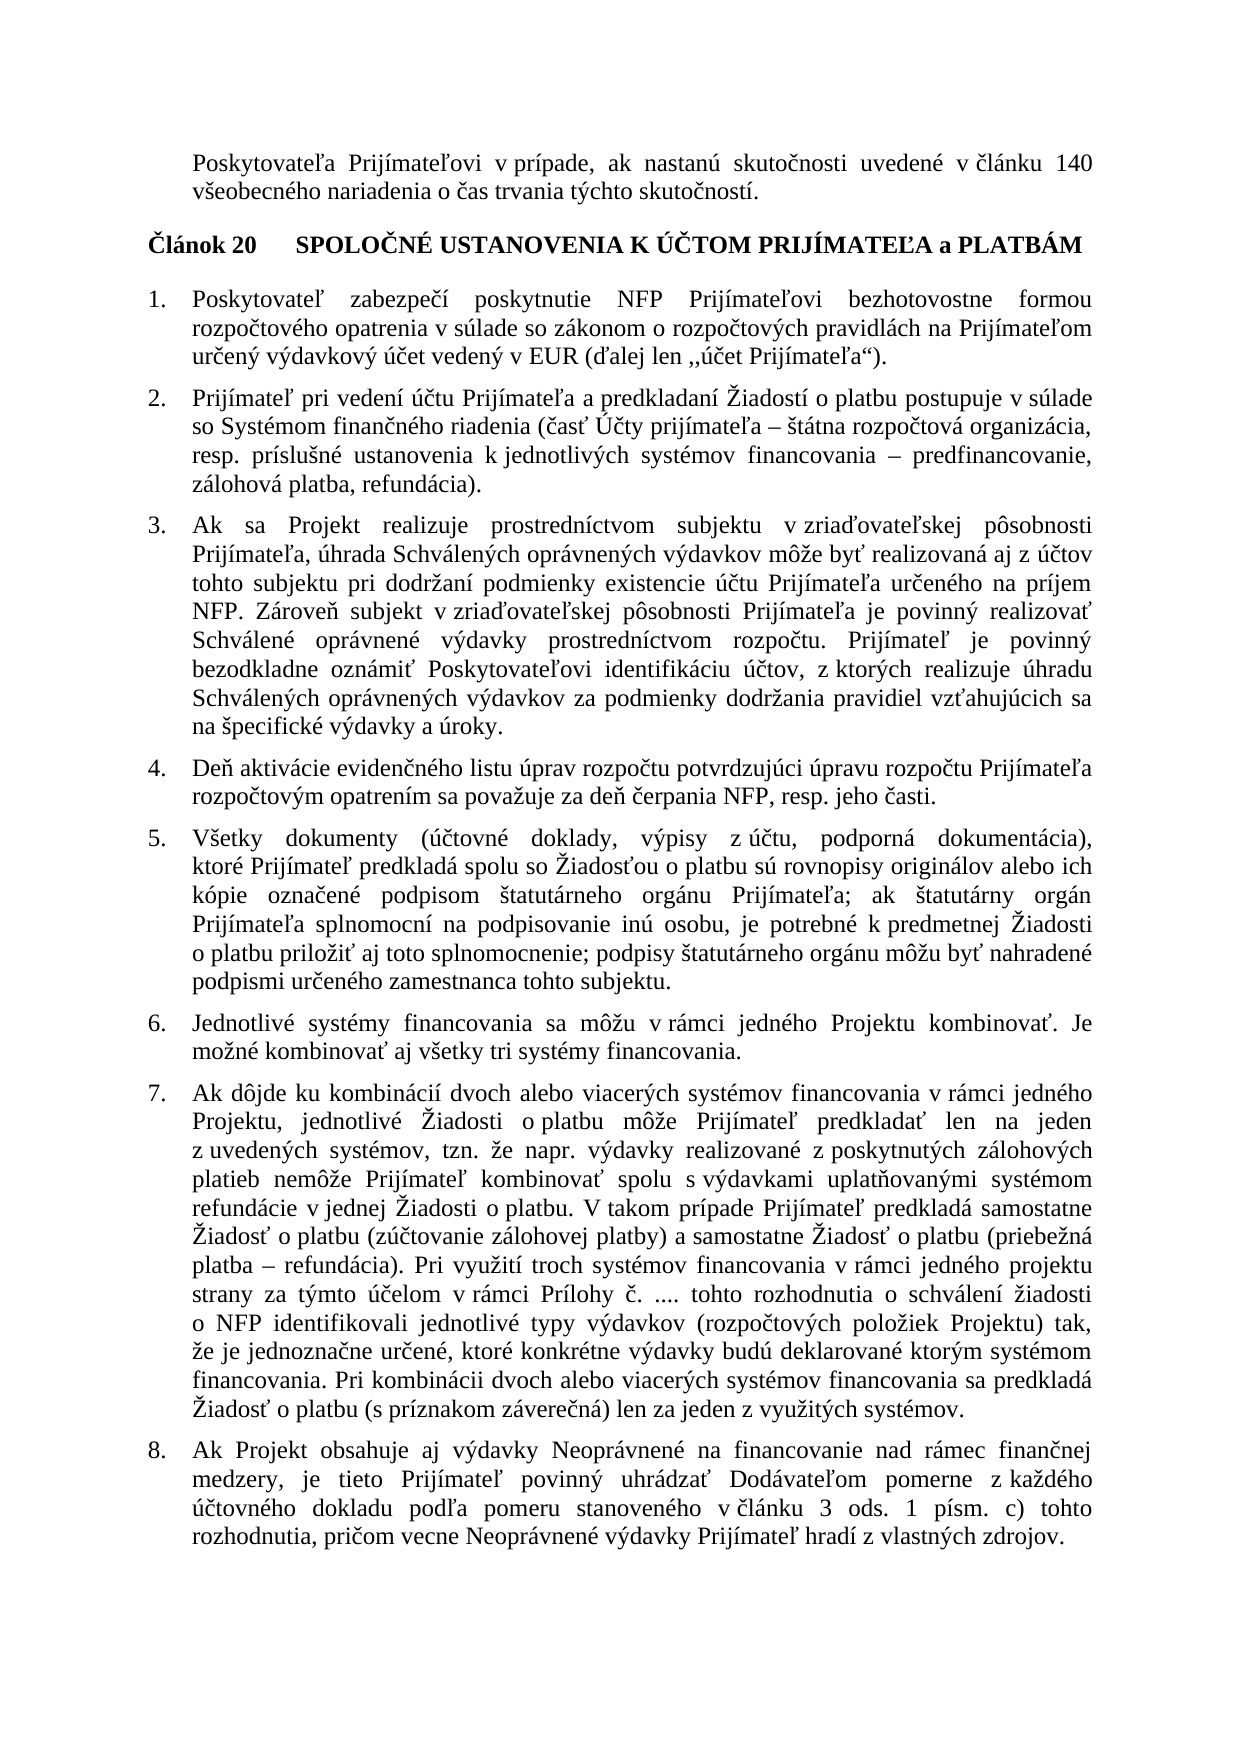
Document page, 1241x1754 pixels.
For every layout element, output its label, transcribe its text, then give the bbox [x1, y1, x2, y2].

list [148, 148, 1093, 205]
list Ak Projekt obsahuje aj výdavky Neoprávnené na financovanie nad rámec finančnej medzery, je tieto Prijímateľ povinný uhrádzať Dodávateľom pomerne z každého účtovného dokladu podľa pomeru stanoveného v článku 3 ods. 1 písm. c) tohto rozhodnutia, pričom vecne Neoprávnené výdavky Prijímateľ hradí z vlastných zdrojov. [148, 1435, 1093, 1550]
list Ak dôjde ku kombinácií dvoch alebo viacerých systémov financovania v rámci jedného Projektu, jednotlivé Žiadosti o platbu môže Prijímateľ predkladať len na jeden z uvedených systémov, tzn. že napr. výdavky realizované z poskytnutých zálohových platieb nemôže Prijímateľ kombinovať spolu s výdavkami uplatňovanými systémom refundácie v jednej Žiadosti o platbu. V takom prípade Prijímateľ predkladá samostatne Žiadosť o platbu (zúčtovanie zálohovej platby) a samostatne Žiadosť o platbu (priebežná platba – refundácia). Pri využití troch systémov financovania v rámci jedného projektu strany za týmto účelom v rámci Prílohy č. .... tohto rozhodnutia o schválení žiadosti o NFP identifikovali jednotlivé typy výdavkov (rozpočtových položiek Projektu) tak, že je jednoznačne určené, ktoré konkrétne výdavky budú deklarované ktorým systémom financovania. Pri kombinácii dvoch alebo viacerých systémov financovania sa predkladá Žiadosť o platbu (s príznakom záverečná) len za jeden z využitých systémov. [148, 1078, 1093, 1423]
list Ak sa Projekt realizuje prostredníctvom subjektu v zriaďovateľskej pôsobnosti Prijímateľa, úhrada Schválených oprávnených výdavkov môže byť realizovaná aj z účtov tohto subjektu pri dodržaní podmienky existencie účtu Prijímateľa určeného na príjem NFP. Zároveň subjekt v zriaďovateľskej pôsobnosti Prijímateľa je povinný realizovať Schválené oprávnené výdavky prostredníctvom rozpočtu. Prijímateľ je povinný bezodkladne oznámiť Poskytovateľovi identifikáciu účtov, z ktorých realizuje úhradu Schválených oprávnených výdavkov za podmienky dodržania pravidiel vzťahujúcich sa na špecifické výdavky a úroky. [148, 510, 1093, 740]
list Všetky dokumenty (účtovné doklady, výpisy z účtu, podporná dokumentácia), ktoré Prijímateľ predkladá spolu so Žiadosťou o platbu sú rovnopisy originálov alebo ich kópie označené podpisom štatutárneho orgánu Prijímateľa; ak štatutárny orgán Prijímateľa splnomocní na podpisovanie inú osobu, je potrebné k predmetnej Žiadosti o platbu priložiť aj toto splnomocnenie; podpisy štatutárneho orgánu môžu byť nahradené podpismi určeného zamestnanca tohto subjektu. [148, 823, 1093, 995]
list Deň aktivácie evidenčného listu úprav rozpočtu potvrdzujúci úpravu rozpočtu Prijímateľa rozpočtovým opatrením sa považuje za deň čerpania NFP, resp. jeho časti. [148, 753, 1093, 810]
list Jednotlivé systémy financovania sa môžu v rámci jedného Projektu kombinovať. Je možné kombinovať aj všetky tri systémy financovania. [148, 1008, 1093, 1065]
text Článok 20 SPOLOČNÉ USTANOVENIA K ÚČTOM PRIJÍMATEĽA a PLATBÁM [148, 230, 1093, 259]
list Poskytovateľ zabezpečí poskytnutie NFP Prijímateľovi bezhotovostne formou rozpočtového opatrenia v súlade so zákonom o rozpočtových pravidlách na Prijímateľom určený výdavkový účet vedený v EUR (ďalej len ,,účet Prijímateľa“). [148, 284, 1093, 370]
list Prijímateľ pri vedení účtu Prijímateľa a predkladaní Žiadostí o platbu postupuje v súlade so Systémom finančného riadenia (časť Účty prijímateľa – štátna rozpočtová organizácia, resp. príslušné ustanovenia k jednotlivých systémov financovania – predfinancovanie, zálohová platba, refundácia). [148, 383, 1093, 498]
